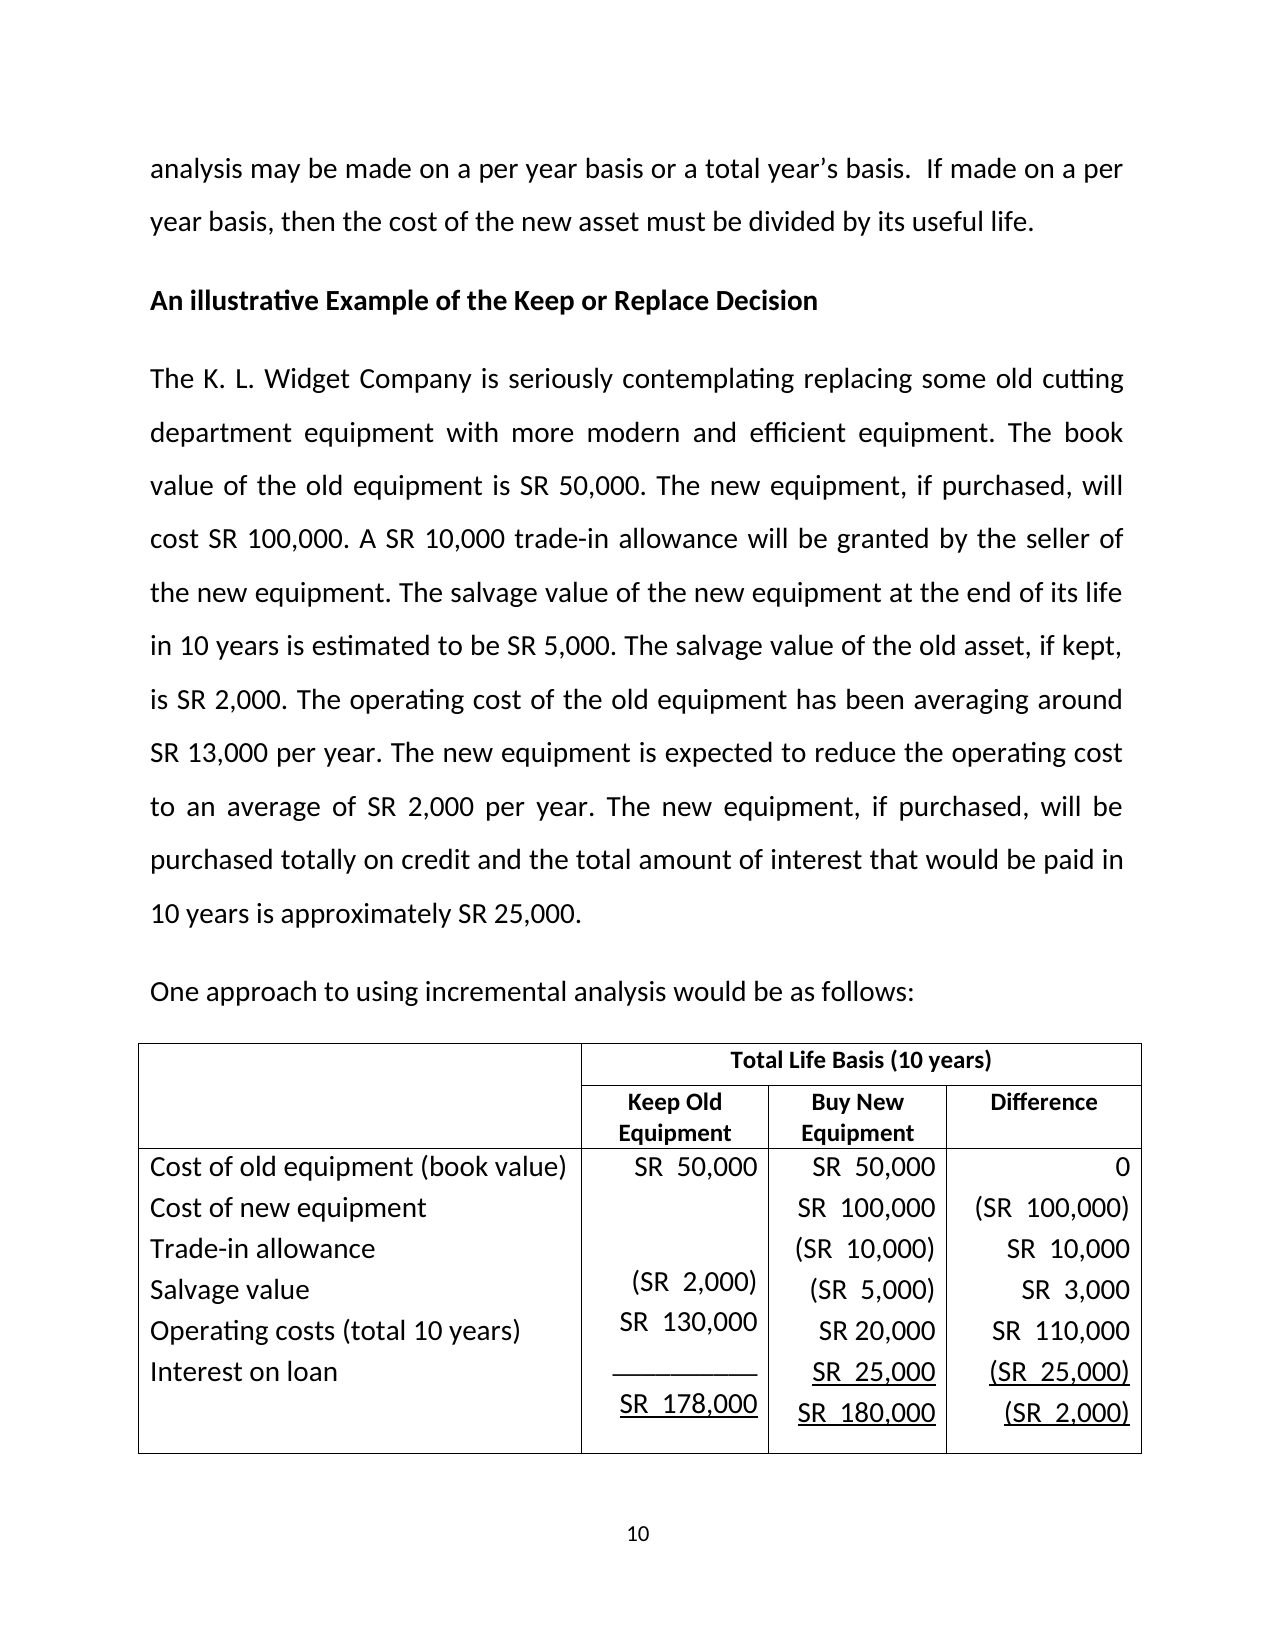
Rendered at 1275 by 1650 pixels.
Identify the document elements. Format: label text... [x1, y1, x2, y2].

table_cell Cost of old equipment (book value) Cost of new equipment Trade-in allowance Salvage value Operating costs (total 10 years) Interest on loan [139, 1149, 581, 1453]
text One approach to using incremental analysis would be as follows: [150, 973, 1125, 1009]
table_cell SR 50,000 (SR 2,000) SR 130,000 __________ SR 178,000 [582, 1149, 768, 1453]
table_cell Buy New Equipment [769, 1086, 946, 1147]
table_cell SR 50,000 SR 100,000 (SR 10,000) (SR 5,000) SR 20,000 SR 25,000 SR 180,000 [769, 1149, 946, 1453]
table_header [139, 1044, 581, 1147]
table_header Total Life Basis (10 years) [582, 1044, 1141, 1085]
text An illustrative Example of the Keep or Replace Decision [150, 282, 1125, 317]
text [150, 150, 1125, 239]
text The K. L. Widget Company is seriously contemplating replacing some old cutting department equipment with more modern and efficient equipment. The book value of the old equipment is SR 50,000. The new equipment, if purchased, will cost SR 100,000. A SR 10,000 trade-in allowance will be granted by the seller of the new equipment. The salvage value of the new equipment at the end of its life in 10 years is estimated to be SR 5,000. The salvage value of the old asset, if kept, is SR 2,000. The operating cost of the old equipment has been averaging around SR 13,000 per year. The new equipment is expected to reduce the operating cost to an average of SR 2,000 per year. The new equipment, if purchased, will be purchased totally on credit and the total amount of interest that would be paid in 10 years is approximately SR 25,000. [150, 360, 1125, 930]
table_cell Difference [947, 1086, 1141, 1147]
table_cell Keep Old Equipment [582, 1086, 768, 1147]
table_cell 0 (SR 100,000) SR 10,000 SR 3,000 SR 110,000 (SR 25,000) (SR 2,000) [947, 1149, 1141, 1453]
